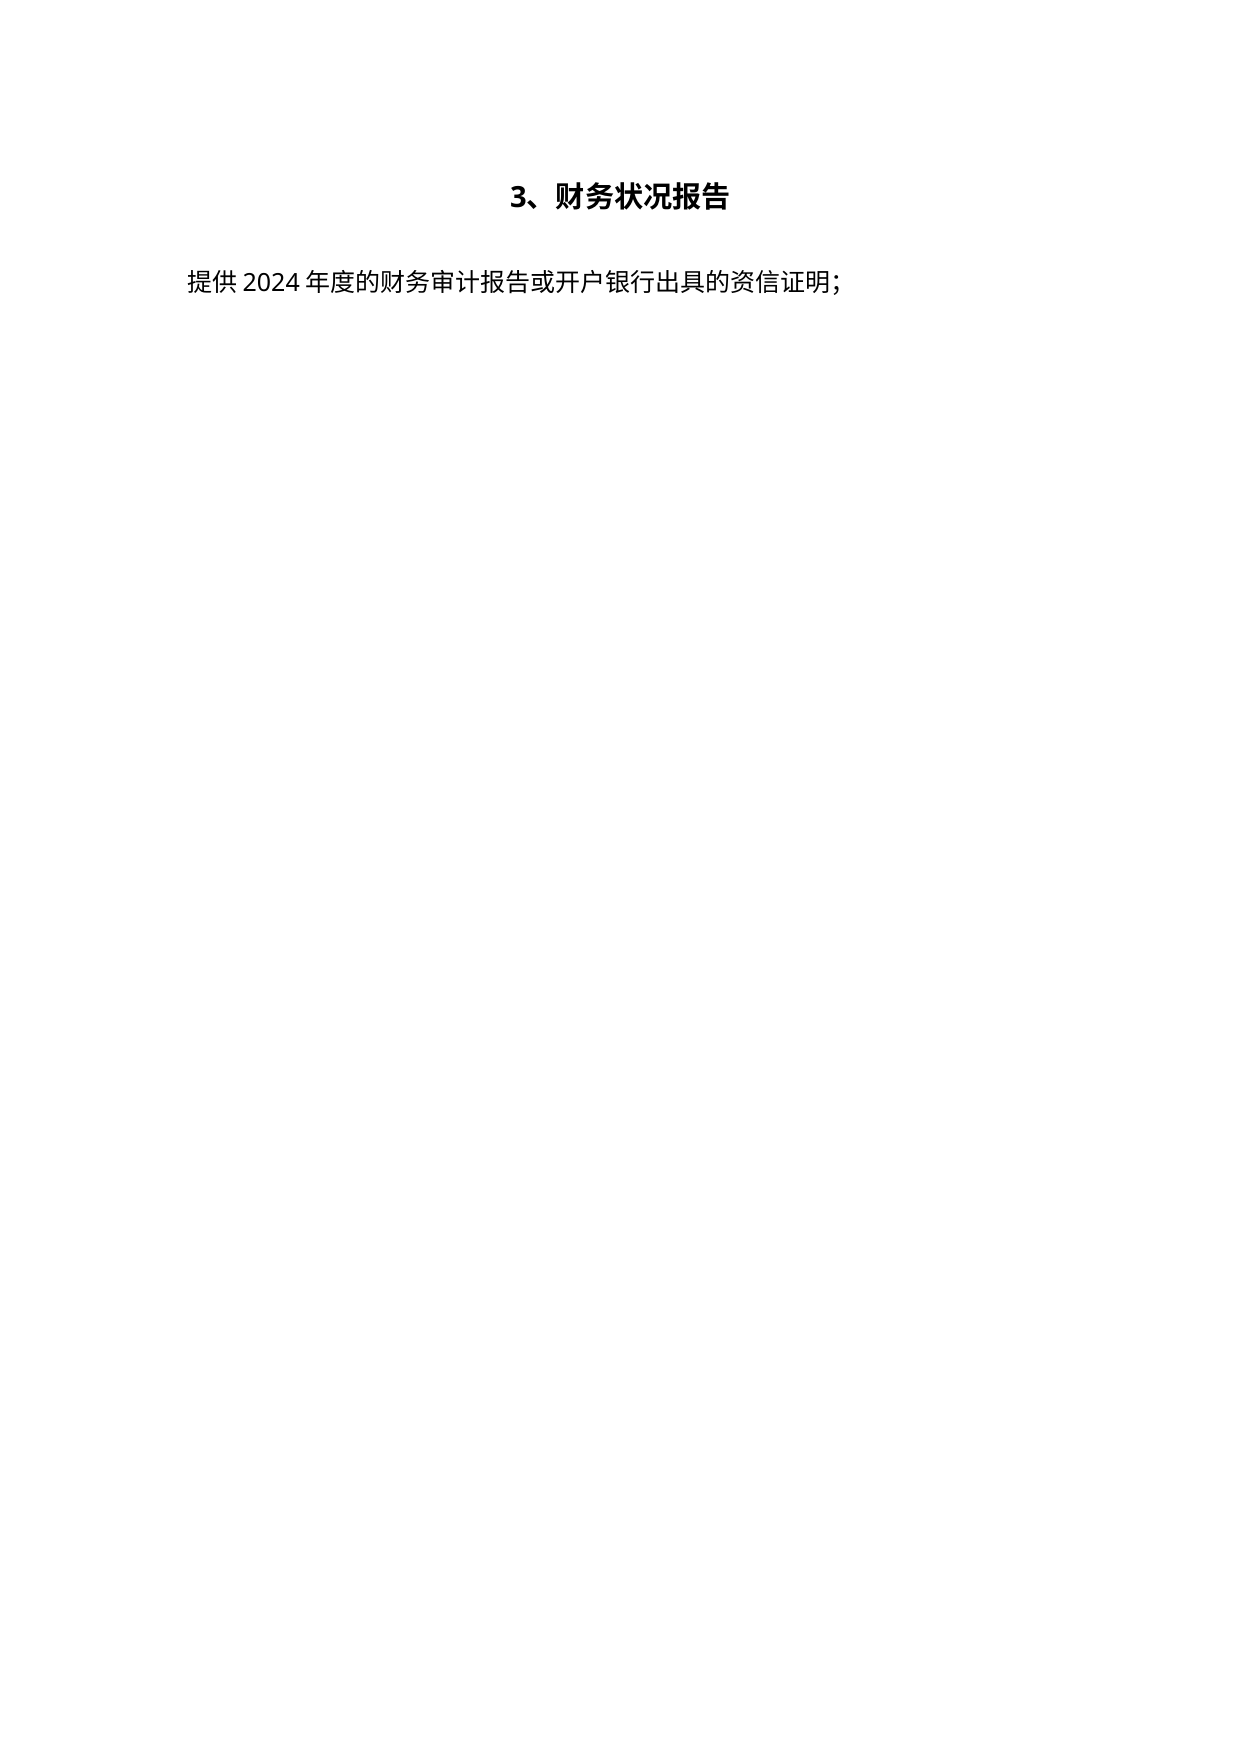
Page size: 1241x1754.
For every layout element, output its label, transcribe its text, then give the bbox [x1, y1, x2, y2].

text 提供2024年度的财务审计报告或开户银行出具的资信证明； [187, 248, 1053, 313]
text 3、财务状况报告 [187, 162, 1053, 227]
